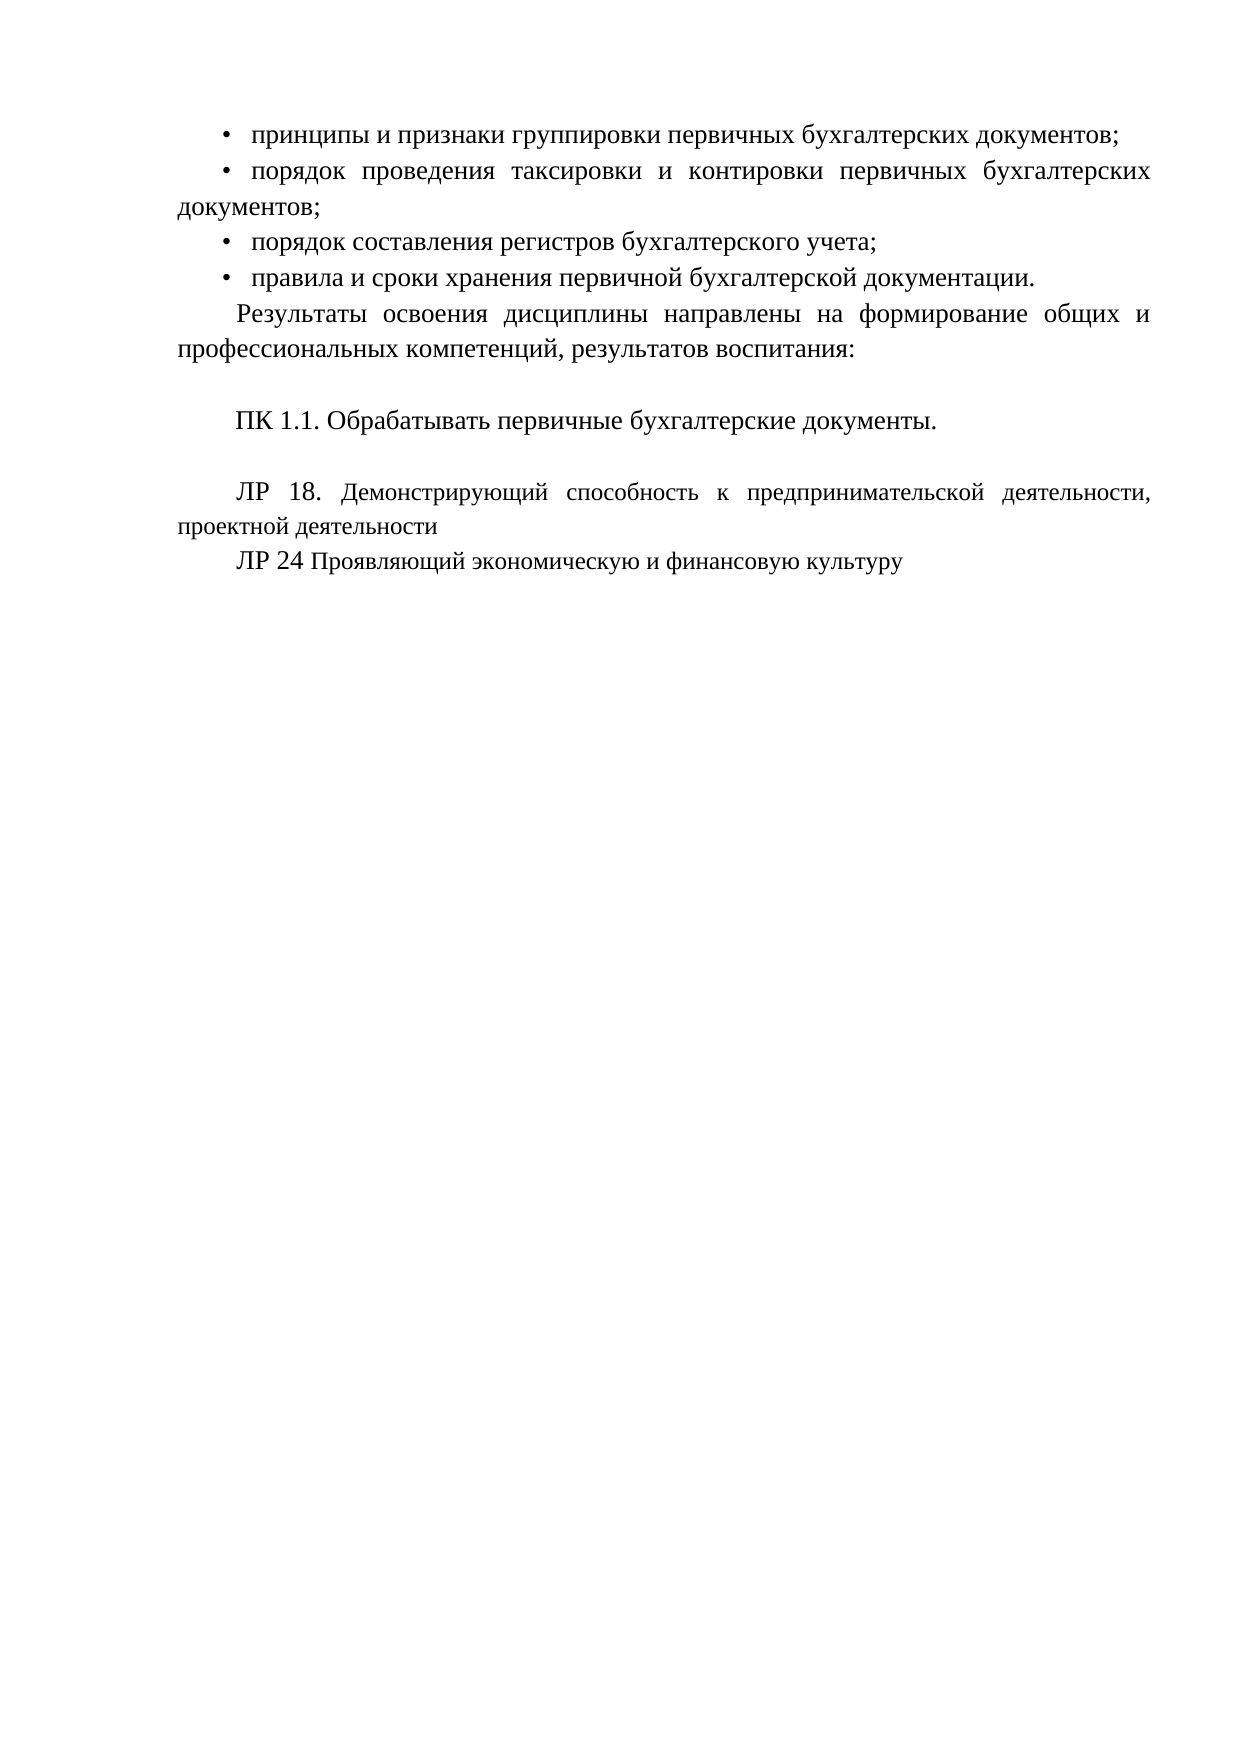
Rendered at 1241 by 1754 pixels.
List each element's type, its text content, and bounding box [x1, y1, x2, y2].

list принципы и признаки группировки первичных бухгалтерских документов; [177, 118, 1152, 149]
text ПК 1.1. Обрабатывать первичные бухгалтерские документы. [177, 404, 1152, 435]
list правила и сроки хранения первичной бухгалтерской документации. [177, 261, 1152, 292]
text Результаты освоения дисциплины направлены на формирование общих и профессиональных компетенций, результатов воспитания: [177, 297, 1152, 364]
list порядок составления регистров бухгалтерского учета; [177, 225, 1152, 256]
text ЛР 18. Демонстрирующий способность к предпринимательской деятельности, проектной деятельности [177, 475, 1152, 539]
list порядок проведения таксировки и контировки первичных бухгалтерских документов; [177, 154, 1152, 221]
text ЛР 24 Проявляющий экономическую и финансовую культуру [177, 544, 1152, 575]
